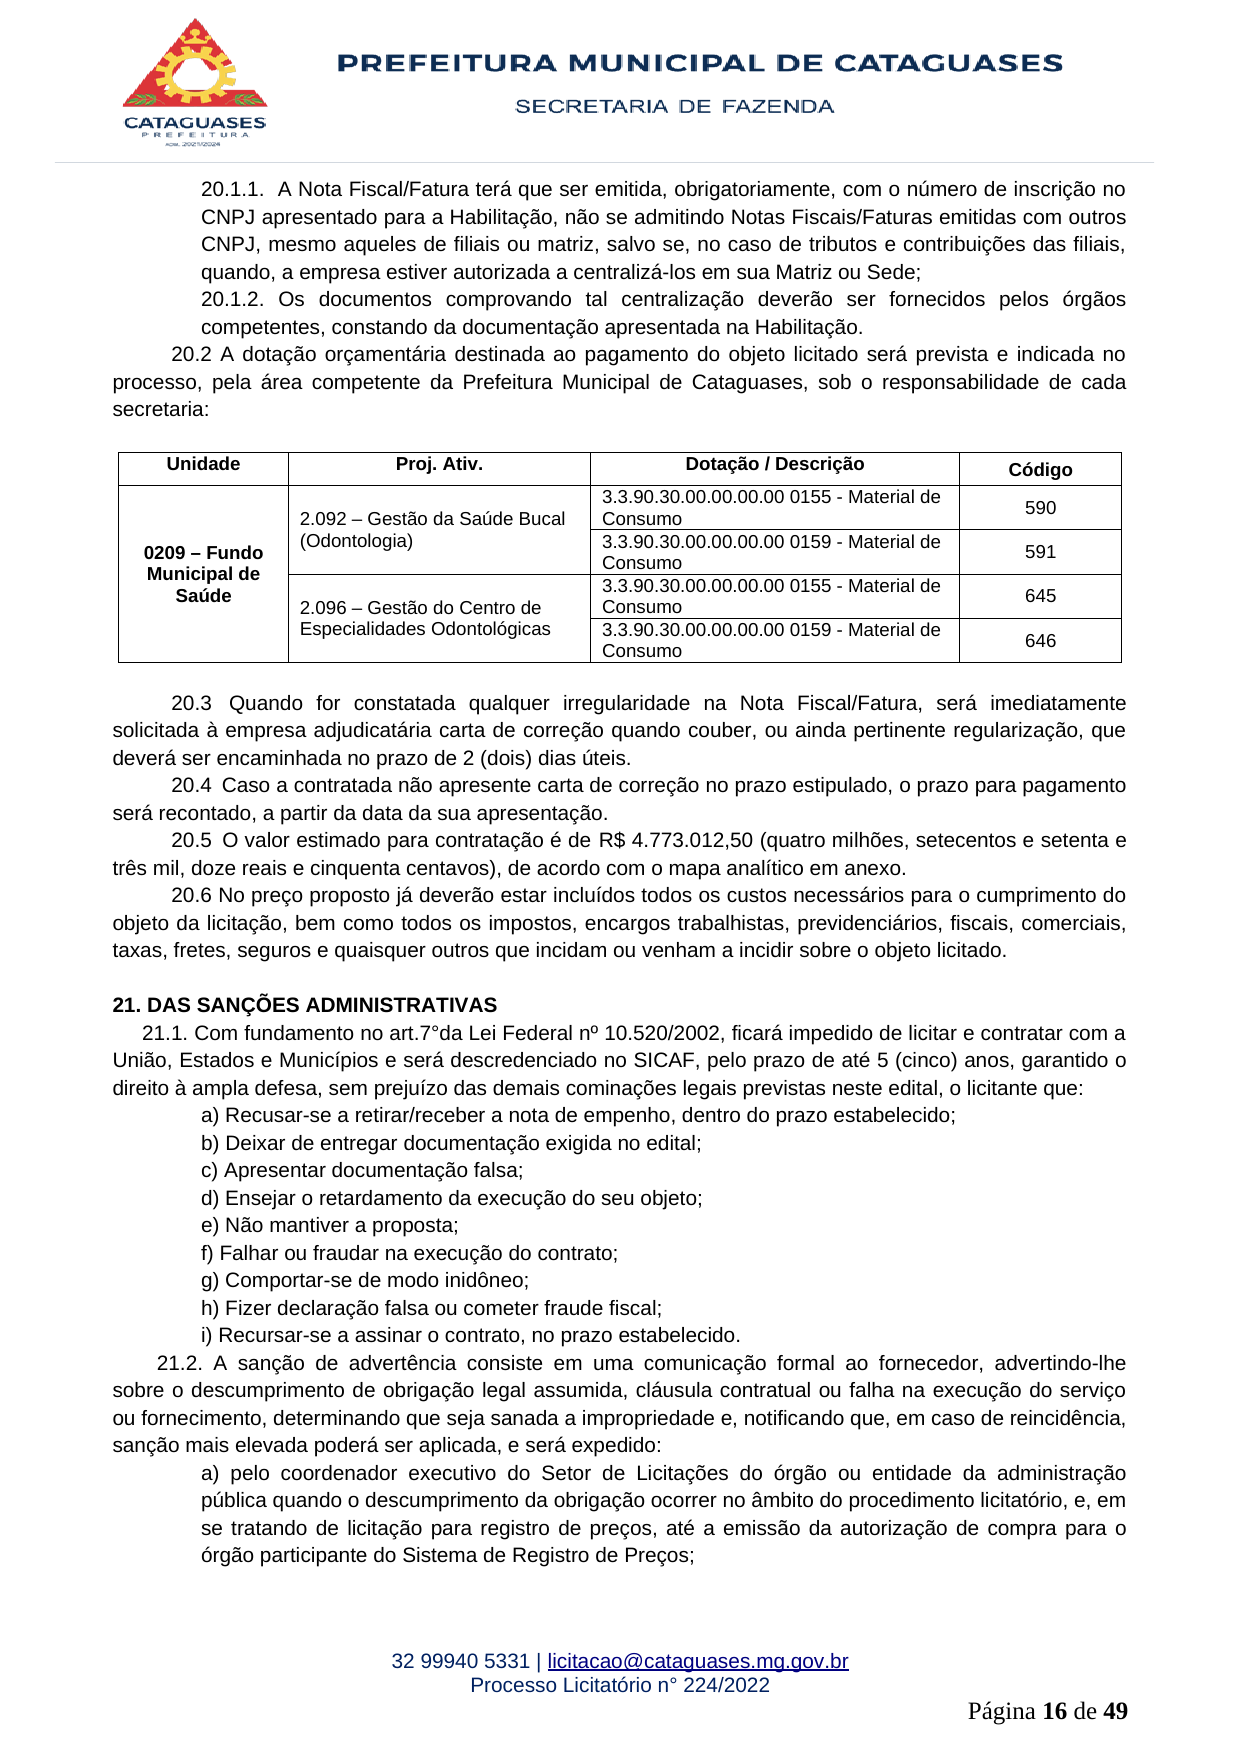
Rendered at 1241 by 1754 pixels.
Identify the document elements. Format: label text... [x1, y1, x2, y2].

table_header Unidade [119, 453, 288, 485]
table_header Proj. Ativ. [289, 453, 590, 485]
text c) Apresentar documentação falsa; [201, 1158, 1128, 1182]
table_cell 3.3.90.30.00.00.00.00 0155 - Material de Consumo [591, 575, 959, 618]
table_cell 591 [960, 530, 1121, 573]
picture [54, 15, 1155, 163]
text f) Falhar ou fraudar na execução do contrato; [201, 1240, 1128, 1264]
table_cell 2.096 – Gestão do Centro de Especialidades Odontológicas [289, 575, 590, 662]
text a) pelo coordenador executivo do Setor de Licitações do órgão ou entidade da administração pública quando o descumprimento da obrigação ocorrer no âmbito do procedimento licitatório, e, em se tratando de licitação para registro de preços, até a emissão da autorização de compra para o órgão participante do Sistema de Registro de Preços; [201, 1460, 1128, 1567]
text 20.1.1. A Nota Fiscal/Fatura terá que ser emitida, obrigatoriamente, com o número de inscrição no CNPJ apresentado para a Habilitação, não se admitindo Notas Fiscais/Faturas emitidas com outros CNPJ, mesmo aqueles de filiais ou matriz, salvo se, no caso de tributos e contribuições das filiais, quando, a empresa estiver autorizada a centralizá-los em sua Matriz ou Sede; [201, 177, 1128, 284]
text 21.1. Com fundamento no art.7°da Lei Federal nº 10.520/2002, ficará impedido de licitar e contratar com a União, Estados e Municípios e será descredenciado no SICAF, pelo prazo de até 5 (cinco) anos, garantido o direito à ampla defesa, sem prejuízo das demais cominações legais previstas neste edital, o licitante que: [112, 1020, 1128, 1099]
text b) Deixar de entregar documentação exigida no edital; [201, 1130, 1128, 1154]
text g) Comportar-se de modo inidôneo; [201, 1268, 1128, 1292]
table_cell 646 [960, 619, 1121, 662]
table_header Dotação / Descrição [591, 453, 959, 485]
text 21.2. A sanção de advertência consiste em uma comunicação formal ao fornecedor, advertindo-lhe sobre o descumprimento de obrigação legal assumida, cláusula contratual ou falha na execução do serviço ou fornecimento, determinando que seja sanada a impropriedade e, notificando que, em caso de reincidência, sanção mais elevada poderá ser aplicada, e será expedido: [112, 1350, 1128, 1457]
list Quando for constatada qualquer irregularidade na Nota Fiscal/Fatura, será imediatamente solicitada à empresa adjudicatária carta de correção quando couber, ou ainda pertinente regularização, que deverá ser encaminhada no prazo de 2 (dois) dias úteis. [112, 690, 1128, 769]
table_cell 3.3.90.30.00.00.00.00 0159 - Material de Consumo [591, 530, 959, 573]
list O valor estimado para contratação é de R$ 4.773.012,50 (quatro milhões, setecentos e setenta e três mil, doze reais e cinquenta centavos), de acordo com o mapa analítico em anexo. [112, 828, 1128, 879]
text 20.2 A dotação orçamentária destinada ao pagamento do objeto licitado será prevista e indicada no processo, pela área competente da Prefeitura Municipal de Cataguases, sob o responsabilidade de cada secretaria: [112, 342, 1128, 421]
text h) Fizer declaração falsa ou cometer fraude fiscal; [201, 1295, 1128, 1319]
text i) Recursar-se a assinar o contrato, no prazo estabelecido. [201, 1323, 1128, 1347]
text e) Não mantiver a proposta; [201, 1213, 1128, 1237]
table_cell 590 [960, 486, 1121, 529]
table_cell 0209 – Fundo Municipal de Saúde [119, 486, 288, 662]
table_header Código [960, 453, 1121, 485]
table_cell 2.092 – Gestão da Saúde Bucal (Odontologia) [289, 486, 590, 573]
table_cell 3.3.90.30.00.00.00.00 0159 - Material de Consumo [591, 619, 959, 662]
text 20.1.2. Os documentos comprovando tal centralização deverão ser fornecidos pelos órgãos competentes, constando da documentação apresentada na Habilitação. [201, 287, 1128, 339]
text d) Ensejar o retardamento da execução do seu objeto; [201, 1185, 1128, 1209]
list Caso a contratada não apresente carta de correção no prazo estipulado, o prazo para pagamento será recontado, a partir da data da sua apresentação. [112, 773, 1128, 824]
table_cell 645 [960, 575, 1121, 618]
text a) Recusar-se a retirar/receber a nota de empenho, dentro do prazo estabelecido; [201, 1103, 1128, 1127]
text 21. DAS SANÇÕES ADMINISTRATIVAS [112, 993, 1128, 1017]
table_cell 3.3.90.30.00.00.00.00 0155 - Material de Consumo [591, 486, 959, 529]
text 20.6 No preço proposto já deverão estar incluídos todos os custos necessários para o cumprimento do objeto da licitação, bem como todos os impostos, encargos trabalhistas, previdenciários, fiscais, comerciais, taxas, fretes, seguros e quaisquer outros que incidam ou venham a incidir sobre o objeto licitado. [112, 883, 1128, 962]
